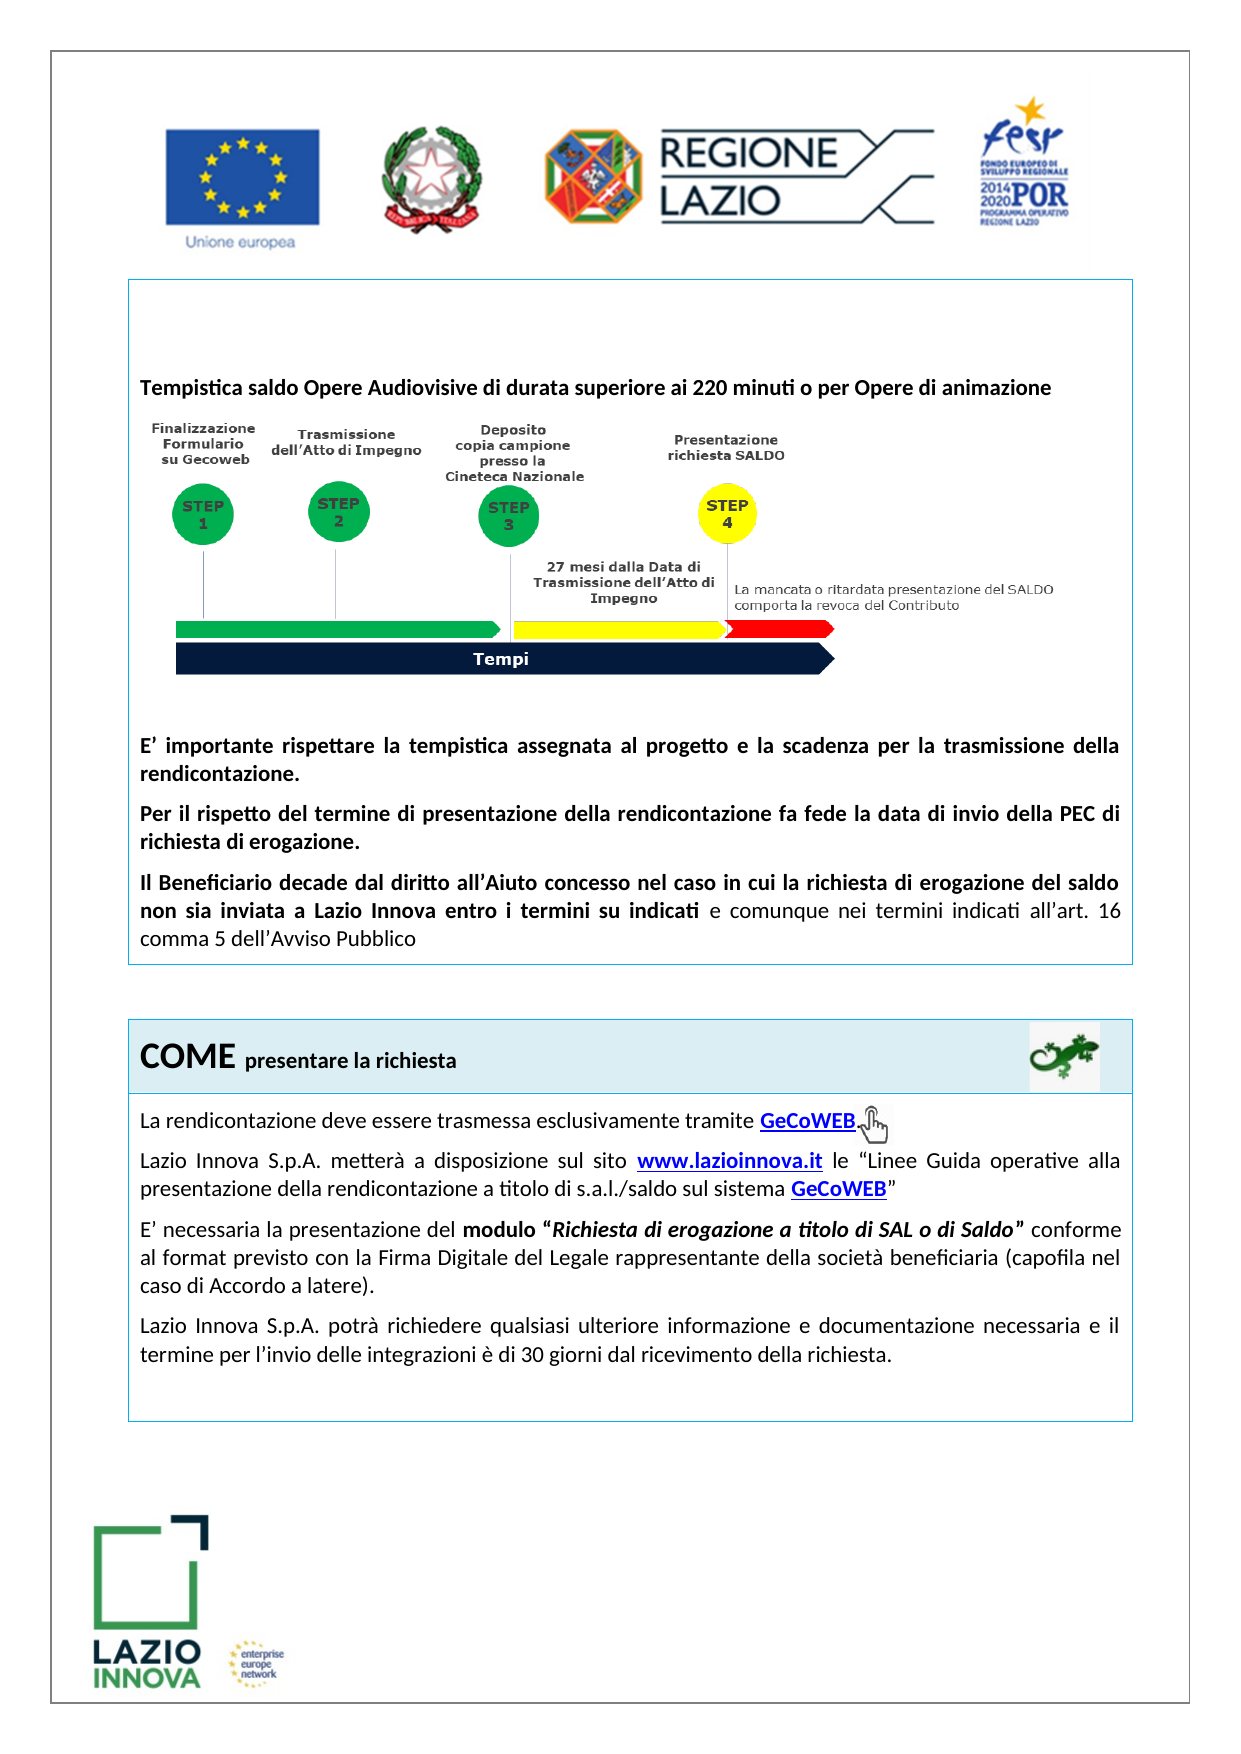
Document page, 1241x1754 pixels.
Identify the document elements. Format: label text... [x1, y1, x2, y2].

picture [147, 72, 1093, 278]
picture [139, 413, 1085, 678]
picture [53, 1439, 1187, 1701]
picture [0, 1439, 1218, 1754]
picture [1029, 1022, 1100, 1092]
picture [852, 1104, 895, 1146]
table_cell La rendicontazione deve essere trasmessa esclusivamente tramite GeCoWEB. Lazio Innova S.p.A. metterà a disposizione sul sito www.lazioinnova.it le “Linee Guida operative alla presentazione della rendicontazione a titolo di s.a.l./saldo sul sistema GeCoWEB” E’ necessaria la presentazione del modulo “Richiesta di erogazione a titolo di SAL o di Saldo” conforme al format previsto con la Firma Digitale del Legale rappresentante della società beneficiaria (capofila nel caso di Accordo a latere). Lazio Innova S.p.A. potrà richiedere qualsiasi ulteriore informazione e documentazione necessaria e il termine per l’invio delle integrazioni è di 30 giorni dal ricevimento della richiesta. [129, 1094, 1132, 1421]
table_header COME presentare la richiesta [129, 1020, 1132, 1092]
